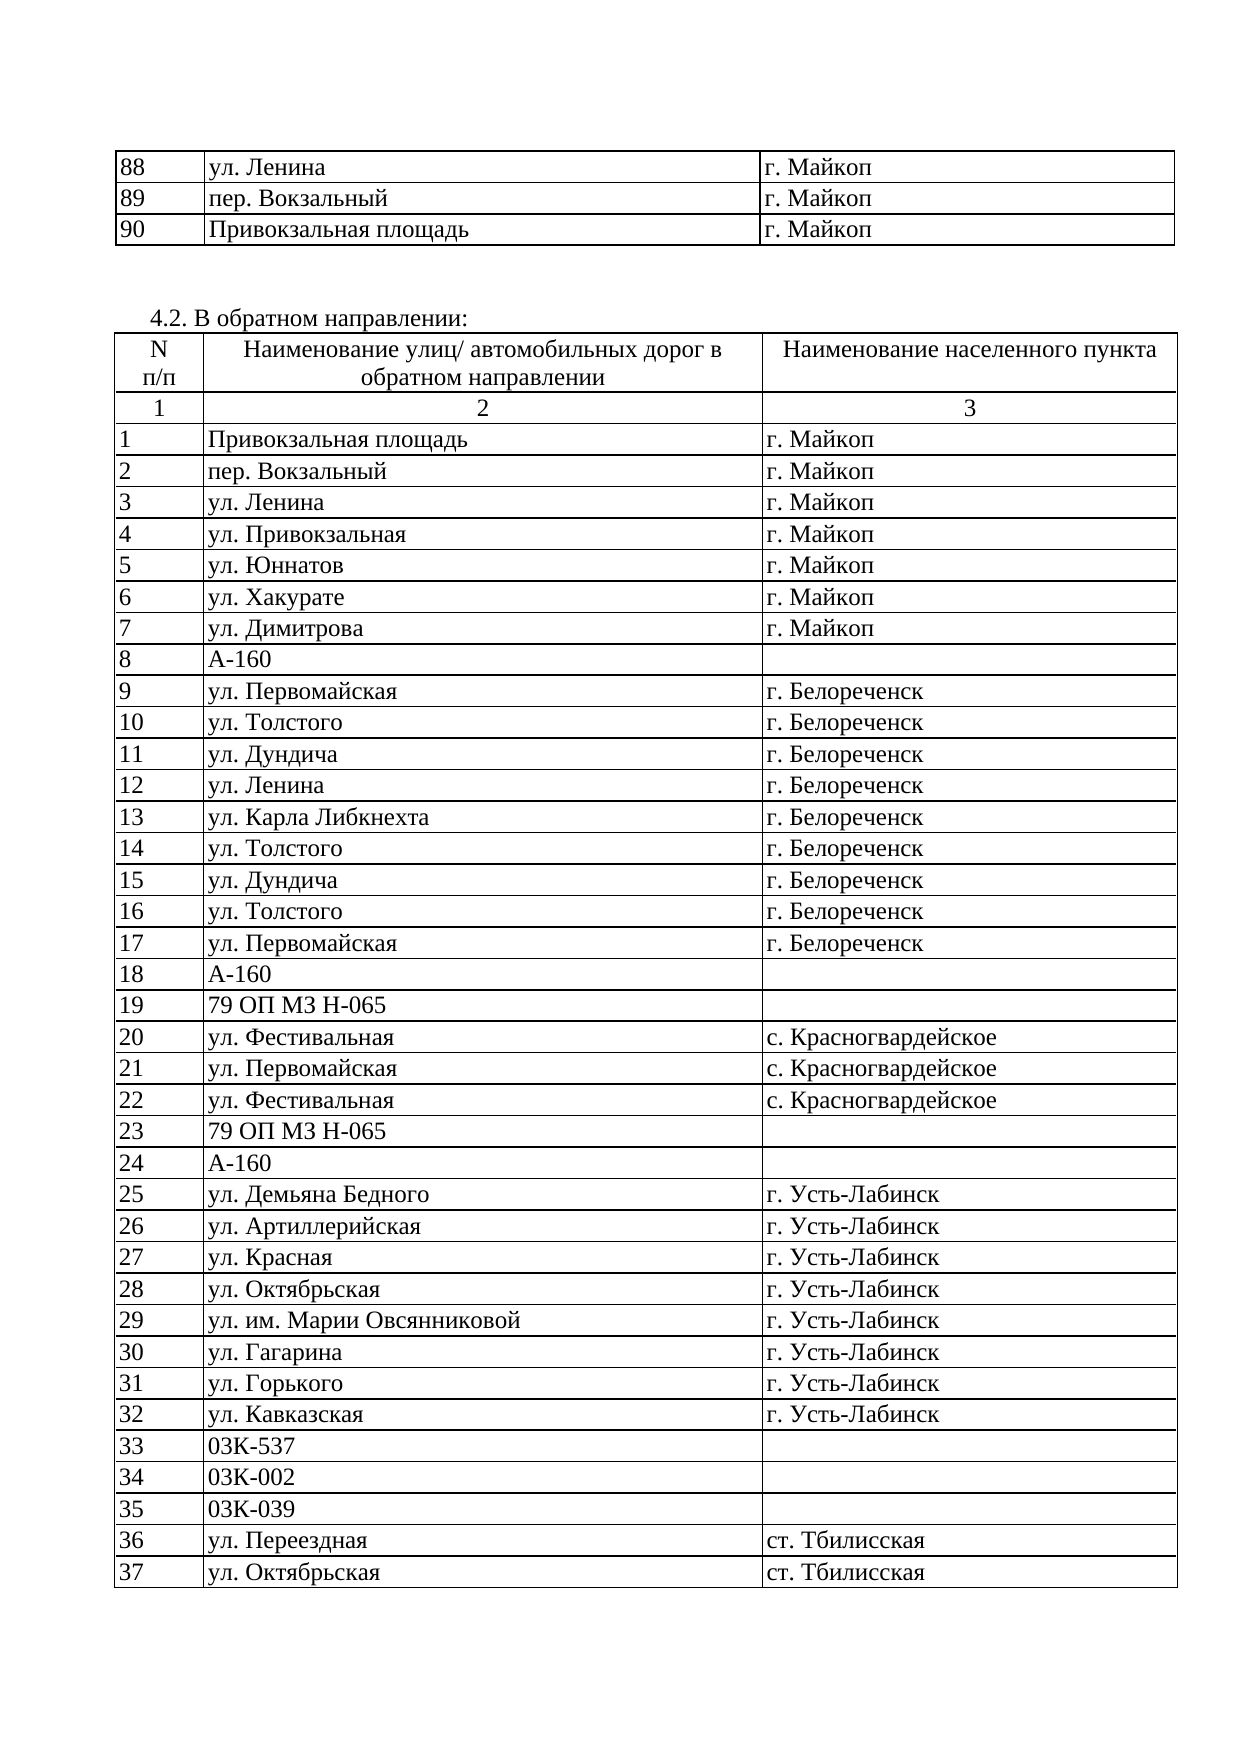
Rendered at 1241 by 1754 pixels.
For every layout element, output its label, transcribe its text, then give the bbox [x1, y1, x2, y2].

table_cell г. Белореченск [763, 800, 1177, 832]
table_cell [763, 1461, 1177, 1492]
table_cell г. Усть-Лабинск [763, 1209, 1177, 1241]
table_cell г. Усть-Лабинск [763, 1272, 1177, 1303]
table_cell ул. Первомайская [204, 1053, 762, 1083]
table_cell 89 [117, 183, 204, 213]
table_cell г. Майкоп [761, 152, 1174, 181]
table_cell 36 [115, 1525, 203, 1555]
table_cell 14 [115, 833, 203, 863]
table_cell [763, 643, 1177, 674]
table_cell [763, 1115, 1177, 1146]
table_cell г. Белореченск [763, 706, 1177, 737]
table_cell 9 [115, 675, 203, 706]
table_cell [763, 958, 1177, 989]
table_cell ул. Хакурате [204, 582, 762, 611]
table_cell г. Белореченск [763, 769, 1177, 800]
table_cell г. Усть-Лабинск [763, 1241, 1177, 1272]
table_cell ул. Дундича [204, 739, 762, 769]
table_cell А-160 [204, 645, 762, 674]
table_cell 19 [115, 990, 203, 1020]
table_cell 13 [115, 801, 203, 832]
table_cell ул. Гагарина [204, 1337, 762, 1366]
table_cell 20 [115, 1021, 203, 1052]
table_header Наименование улиц/ автомобильных дорог в обратном направлении [204, 334, 762, 391]
table_cell г. Майкоп [763, 611, 1177, 643]
table_cell 18 [115, 959, 203, 989]
table_cell ст. Тбилисская [763, 1524, 1177, 1555]
table_cell Привокзальная площадь [205, 215, 759, 244]
table_cell 21 [115, 1053, 203, 1083]
table_cell ст. Тбилисская [763, 1555, 1177, 1587]
table_cell с. Красногвардейское [763, 1052, 1177, 1083]
table_cell 37 [115, 1556, 203, 1587]
table_cell г. Майкоп [761, 183, 1174, 213]
table_cell г. Усть-Лабинск [763, 1335, 1177, 1366]
table_cell 29 [115, 1305, 203, 1335]
table_cell г. Майкоп [763, 454, 1177, 486]
table_cell пер. Вокзальный [204, 456, 762, 486]
table_cell 15 [115, 864, 203, 894]
table_cell ул. Горького [204, 1368, 762, 1398]
table_cell 30 [115, 1336, 203, 1366]
table_cell ул. Ленина [205, 152, 759, 181]
table_cell ул. Фестивальная [204, 1022, 762, 1052]
table_cell г. Майкоп [761, 215, 1174, 244]
table_cell г. Белореченск [763, 737, 1177, 769]
table_cell ул. Толстого [204, 707, 762, 737]
table_cell А-160 [204, 959, 762, 989]
table_cell ул. Ленина [204, 770, 762, 800]
table_cell 22 [115, 1084, 203, 1115]
table_cell ул. Артиллерийская [204, 1211, 762, 1241]
table_cell 2 [204, 393, 762, 423]
table_cell ул. им. Марии Овсянниковой [204, 1305, 762, 1335]
table_cell 17 [115, 927, 203, 957]
table_cell 1 [115, 424, 203, 454]
table_cell пер. Вокзальный [205, 183, 759, 213]
table_cell ул. Ленина [204, 487, 762, 517]
table_cell г. Белореченск [763, 863, 1177, 894]
table_cell ул. Демьяна Бедного [204, 1179, 762, 1209]
table_cell 25 [115, 1179, 203, 1209]
table_cell Привокзальная площадь [204, 424, 762, 454]
table_cell г. Усть-Лабинск [763, 1366, 1177, 1398]
table_cell 32 [115, 1399, 203, 1429]
table_cell 03К-002 [204, 1462, 762, 1492]
table_cell ул. Фестивальная [204, 1085, 762, 1115]
table_cell ул. Димитрова [204, 613, 762, 643]
table_cell 12 [115, 770, 203, 800]
table_cell г. Усть-Лабинск [763, 1178, 1177, 1209]
table_cell 5 [115, 550, 203, 580]
table_cell 7 [115, 613, 203, 643]
table_cell ул. Первомайская [204, 676, 762, 706]
table_cell ул. Карла Либкнехта [204, 802, 762, 832]
table_cell г. Белореченск [763, 832, 1177, 863]
table_cell 34 [115, 1462, 203, 1492]
table_cell 11 [115, 738, 203, 769]
table_cell [763, 1429, 1177, 1461]
table_header N п/п [115, 334, 203, 391]
table_cell 88 [117, 152, 204, 181]
table_cell 03К-039 [204, 1494, 762, 1524]
table_cell г. Майкоп [763, 423, 1177, 454]
table_cell 26 [115, 1210, 203, 1241]
table_cell 16 [115, 896, 203, 926]
table_cell г. Майкоп [763, 517, 1177, 548]
table_cell г. Майкоп [763, 549, 1177, 580]
table_cell г. Белореченск [763, 926, 1177, 957]
table_cell 2 [115, 455, 203, 486]
table_cell 79 ОП МЗ Н-065 [204, 1116, 762, 1146]
table_cell 28 [115, 1273, 203, 1303]
table_cell г. Майкоп [763, 580, 1177, 611]
text 4.2. В обратном направлении: [150, 303, 1090, 332]
table_cell [763, 989, 1177, 1020]
table_cell ул. Красная [204, 1242, 762, 1272]
table_cell ул. Кавказская [204, 1400, 762, 1429]
table_cell ул. Первомайская [204, 928, 762, 957]
table_cell ул. Привокзальная [204, 519, 762, 548]
table_cell 79 ОП МЗ Н-065 [204, 991, 762, 1020]
table_header Наименование населенного пункта [763, 334, 1177, 391]
table_cell ул. Октябрьская [204, 1274, 762, 1303]
table_cell с. Красногвардейское [763, 1020, 1177, 1052]
table_cell 3 [115, 487, 203, 517]
table_cell ул. Октябрьская [204, 1557, 762, 1587]
table_cell 31 [115, 1368, 203, 1398]
table_cell [763, 1492, 1177, 1524]
table_cell ул. Переездная [204, 1525, 762, 1555]
table_cell 35 [115, 1493, 203, 1524]
table_cell 8 [115, 644, 203, 674]
table_cell 23 [115, 1116, 203, 1146]
table_cell 3 [763, 391, 1177, 423]
table_cell 1 [115, 392, 203, 423]
table_cell ул. Толстого [204, 896, 762, 926]
table_cell [763, 1146, 1177, 1178]
table_cell 6 [115, 581, 203, 611]
table_cell г. Белореченск [763, 895, 1177, 926]
table_cell г. Усть-Лабинск [763, 1304, 1177, 1335]
table_cell А-160 [204, 1148, 762, 1178]
table_cell ул. Юннатов [204, 550, 762, 580]
table_cell 24 [115, 1147, 203, 1178]
table_cell г. Усть-Лабинск [763, 1398, 1177, 1429]
table_cell 4 [115, 518, 203, 548]
table_cell с. Красногвардейское [763, 1083, 1177, 1115]
table_cell 33 [115, 1430, 203, 1461]
table_cell г. Белореченск [763, 674, 1177, 706]
table_cell ул. Толстого [204, 833, 762, 863]
table_cell г. Майкоп [763, 486, 1177, 517]
table_cell ул. Дундича [204, 865, 762, 894]
table_cell 03К-537 [204, 1431, 762, 1461]
table_cell 27 [115, 1242, 203, 1272]
table_cell 10 [115, 707, 203, 737]
table_cell 90 [117, 215, 204, 244]
